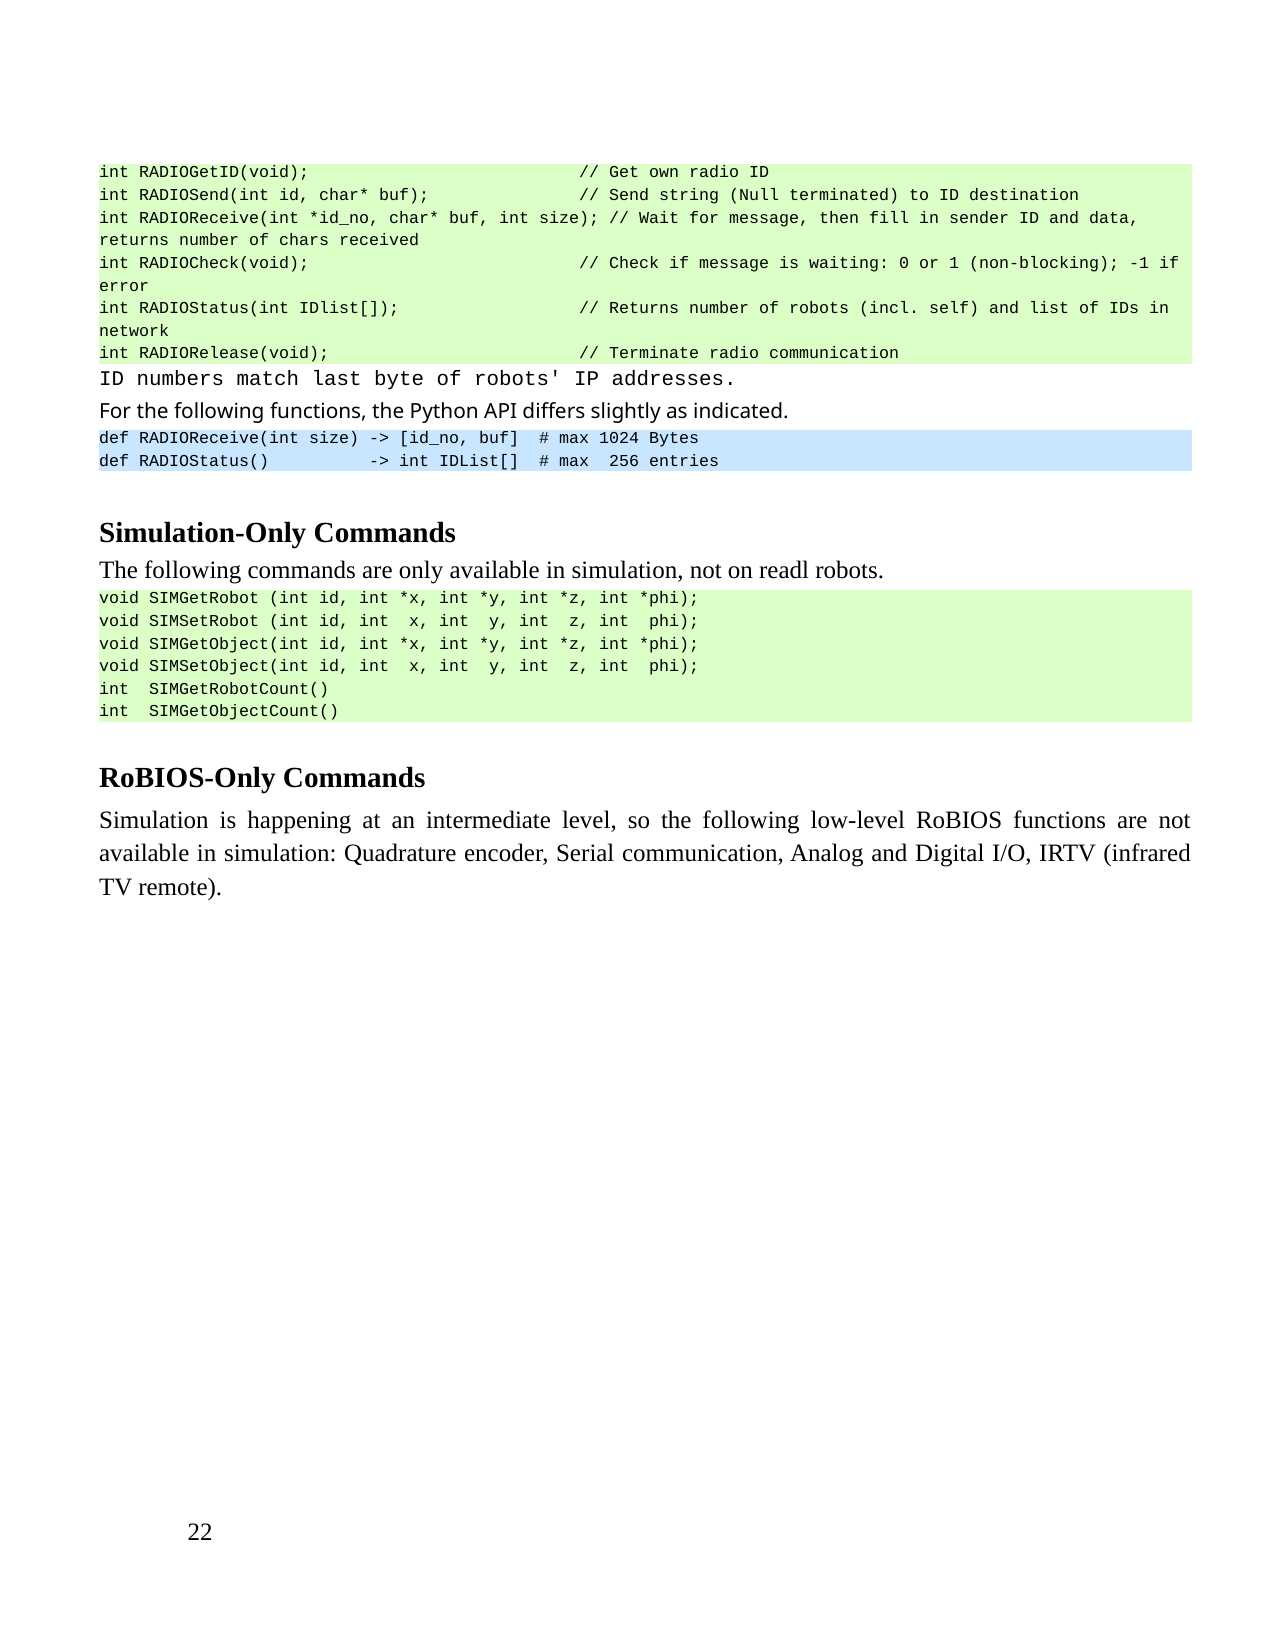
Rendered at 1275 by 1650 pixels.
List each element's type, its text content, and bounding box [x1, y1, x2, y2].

text def RADIOReceive(int size) -> [id_no, buf] # max 1024 Bytes [99, 430, 1192, 449]
text int RADIOReceive(int *id_no, char* buf, int size); // Wait for message, then fill in sender ID and data, returns number of chars received [99, 209, 1192, 251]
text void SIMSetRobot (int id, int x, int y, int z, int phi); [99, 613, 1192, 631]
text int RADIORelease(void); // Terminate radio communication [99, 345, 1192, 364]
text void SIMGetObject(int id, int *x, int *y, int *z, int *phi); [99, 635, 1192, 654]
text int RADIOCheck(void); // Check if message is waiting: 0 or 1 (non-blocking); -1 if error [99, 254, 1192, 296]
text void SIMGetRobot (int id, int *x, int *y, int *z, int *phi); [99, 590, 1192, 609]
text int RADIOStatus(int IDlist[]); // Returns number of robots (incl. self) and list of IDs in network [99, 300, 1192, 341]
text def RADIOStatus() -> int IDList[] # max 256 entries [99, 452, 1192, 471]
text ID numbers match last byte of robots' IP addresses. [99, 367, 1192, 391]
text Simulation-Only Commands [99, 515, 1192, 549]
text int SIMGetObjectCount() [99, 703, 1192, 722]
text The following commands are only available in simulation, not on readl robots. [99, 556, 1192, 584]
text int RADIOGetID(void); // Get own radio ID [99, 164, 1192, 183]
text int RADIOSend(int id, char* buf); // Send string (Null terminated) to ID destination [99, 187, 1192, 206]
text For the following functions, the Python API differs slightly as indicated. [99, 396, 1192, 424]
list Simulation is happening at an intermediate level, so the following low-level RoBIOS functions are not available in simulation: Quadrature encoder, Serial communication, Analog and Digital I/O, IRTV (infrared TV remote). [99, 800, 1191, 900]
text int SIMGetRobotCount() [99, 680, 1192, 699]
text void SIMSetObject(int id, int x, int y, int z, int phi); [99, 658, 1192, 677]
text RoBIOS-Only Commands [99, 760, 1192, 794]
